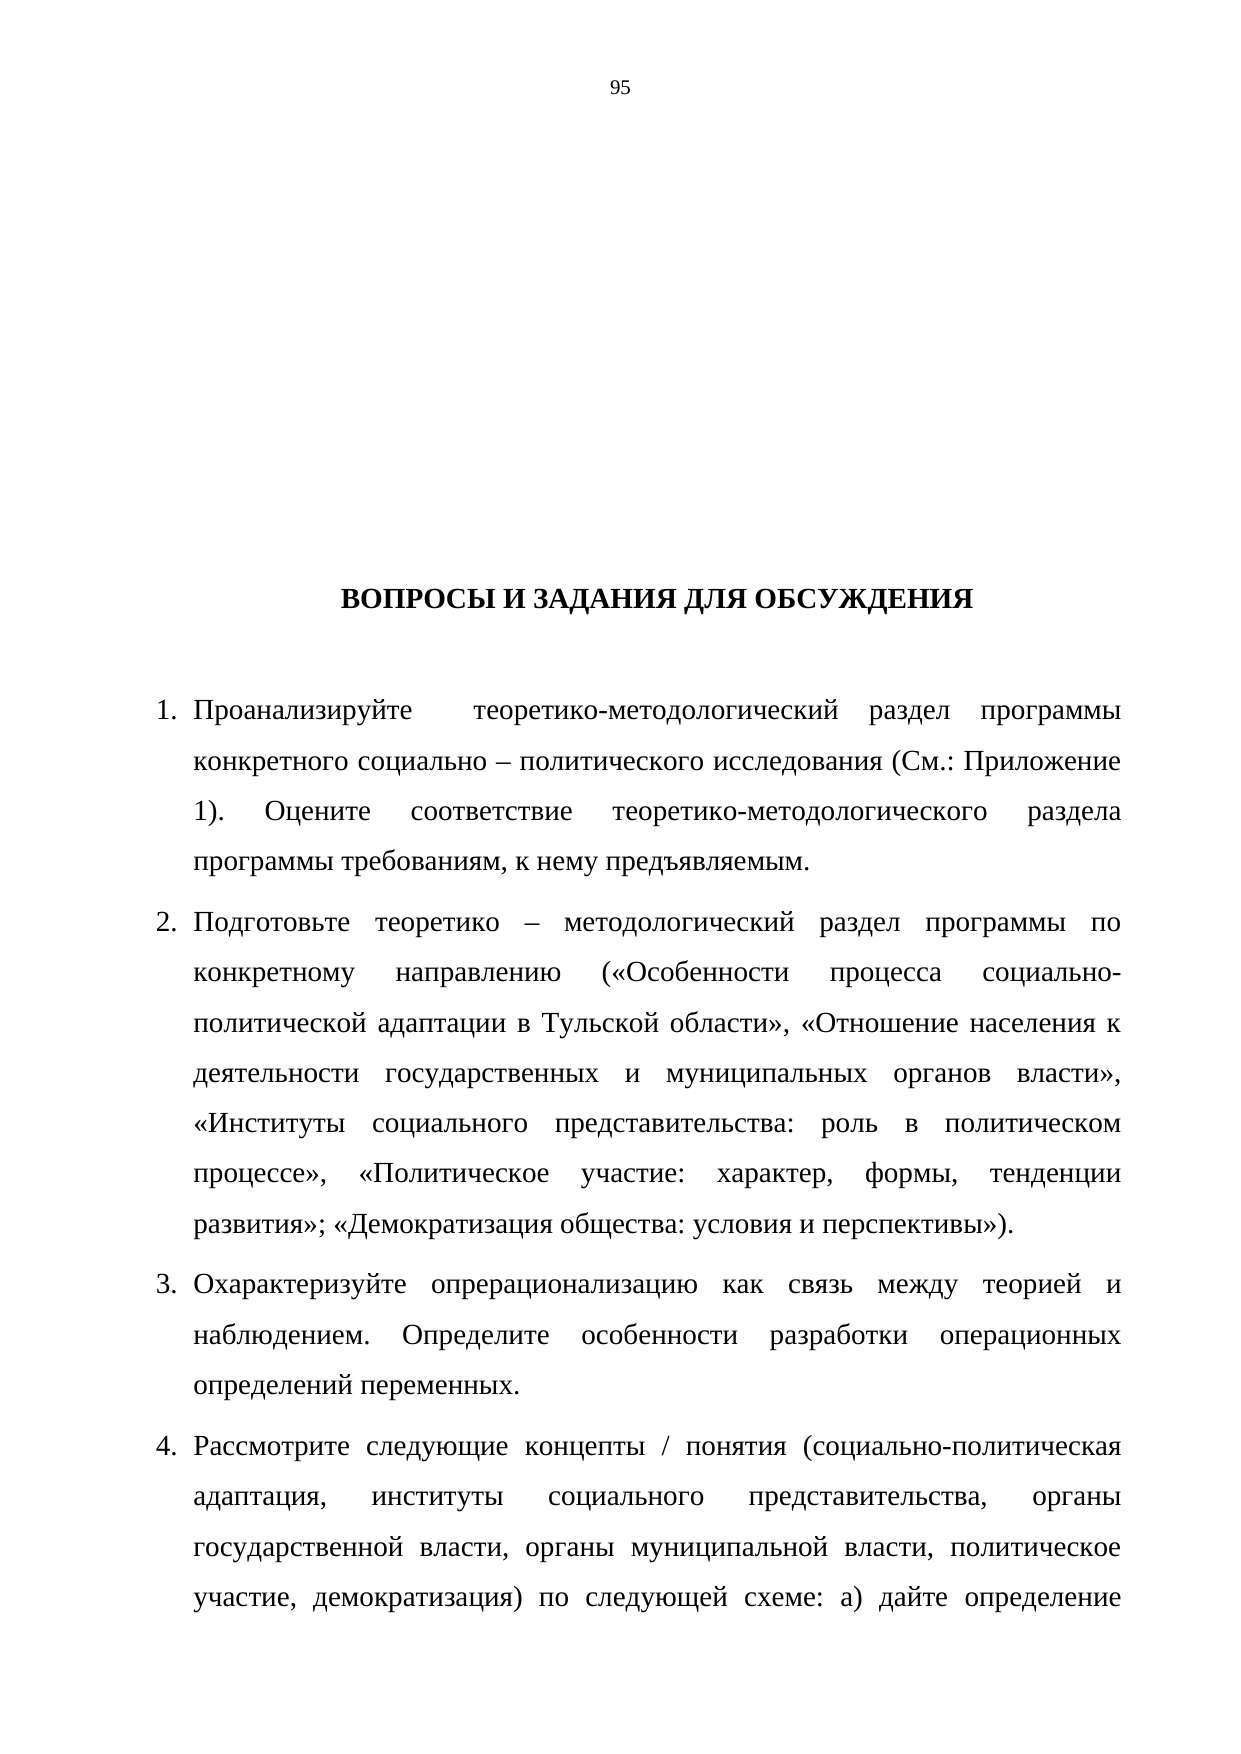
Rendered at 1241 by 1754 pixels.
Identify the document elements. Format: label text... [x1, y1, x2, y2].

list Проанализируйте теоретико-методологический раздел программы конкретного социально – политического исследования (См.: Приложение 1). Оцените соответствие теоретико-методологического раздела программы требованиям, к нему предъявляемым. [156, 692, 1122, 877]
subtitle ВОПРОСЫ И ЗАДАНИЯ ДЛЯ ОБСУЖДЕНИЯ [118, 581, 1122, 615]
list Подготовьте теоретико – методологический раздел программы по конкретному направлению («Особенности процесса социально-политической адаптации в Тульской области», «Отношение населения к деятельности государственных и муниципальных органов власти», «Институты социального представительства: роль в политическом процессе», «Политическое участие: характер, формы, тенденции развития»; «Демократизация общества: условия и перспективы»). [156, 904, 1122, 1239]
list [156, 1428, 1122, 1612]
list Охарактеризуйте опрерационализацию как связь между теорией и наблюдением. Определите особенности разработки операционных определений переменных. [156, 1267, 1122, 1401]
